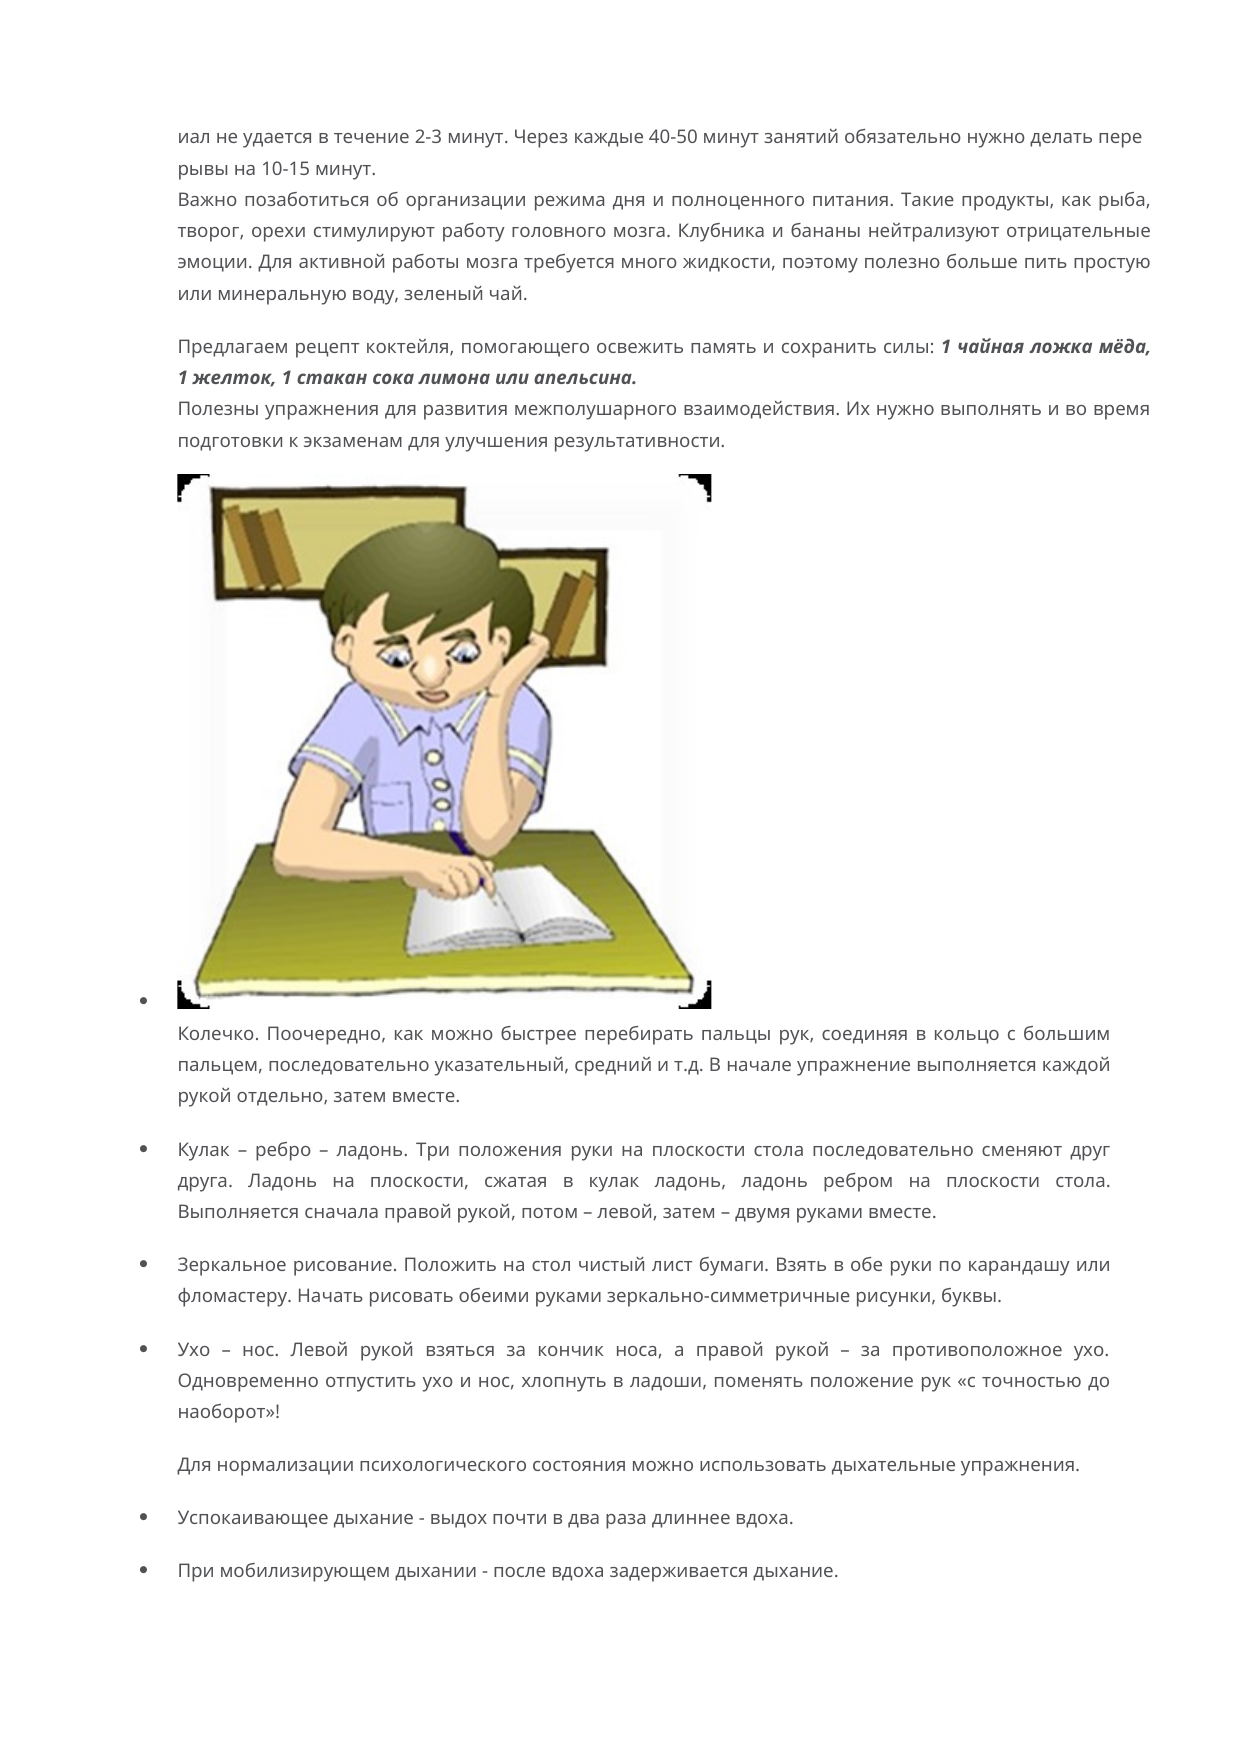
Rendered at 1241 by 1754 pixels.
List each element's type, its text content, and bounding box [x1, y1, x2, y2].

text Для нормализации психологического состояния можно использовать дыхательные упражнения. [177, 1446, 1152, 1477]
text Предлагаем рецепт коктейля, помогающего освежить память и сохранить силы: 1 чайная ложка мёда, 1 желток, 1 стакан сока лимона или апельсина. [177, 327, 1152, 390]
list Зеркальное рисование. Положить на стол чистый лист бумаги. Взять в обе руки по карандашу или фломастеру. Начать рисовать обеими руками зеркально-симметричные рисунки, буквы. [140, 1246, 1112, 1308]
text Важно позаботиться об организации режима дня и полноценного питания. Такие продукты, как рыба, творог, орехи стимулируют работу головного мозга. Клубника и бананы нейтрализуют отрицательные эмоции. Для активной работы мозга требуется много жидкости, поэтому полезно больше пить простую или минеральную воду, зеленый чай. [177, 181, 1152, 306]
text Полезны упражнения для развития межполушарного взаимодействия. Их нужно выполнять и во время подготовки к экзаменам для улучшения результативности. [177, 390, 1152, 452]
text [177, 118, 1152, 181]
list При мобилизирующем дыхании - после вдоха задерживается дыхание. [140, 1552, 1112, 1583]
list Успокаивающее дыхание - выдох почти в два раза длиннее вдоха. [140, 1499, 1112, 1530]
picture [177, 474, 712, 1009]
list Ухо – нос. Левой рукой взяться за кончик носа, а правой рукой – за противоположное ухо. Одновременно отпустить ухо и нос, хлопнуть в ладоши, поменять положение рук «с точностью до наоборот»! [140, 1330, 1112, 1424]
list Кулак – ребро – ладонь. Три положения руки на плоскости стола последовательно сменяют друг друга. Ладонь на плоскости, сжатая в кулак ладонь, ладонь ребром на плоскости стола. Выполняется сначала правой рукой, потом – левой, затем – двумя руками вместе. [140, 1130, 1112, 1224]
text Колечко. Поочередно, как можно быстрее перебирать пальцы рук, соединяя в кольцо с большим пальцем, последовательно указательный, средний и т.д. В начале упражнение выполняется каждой рукой отдельно, затем вместе. [177, 1014, 1112, 1108]
